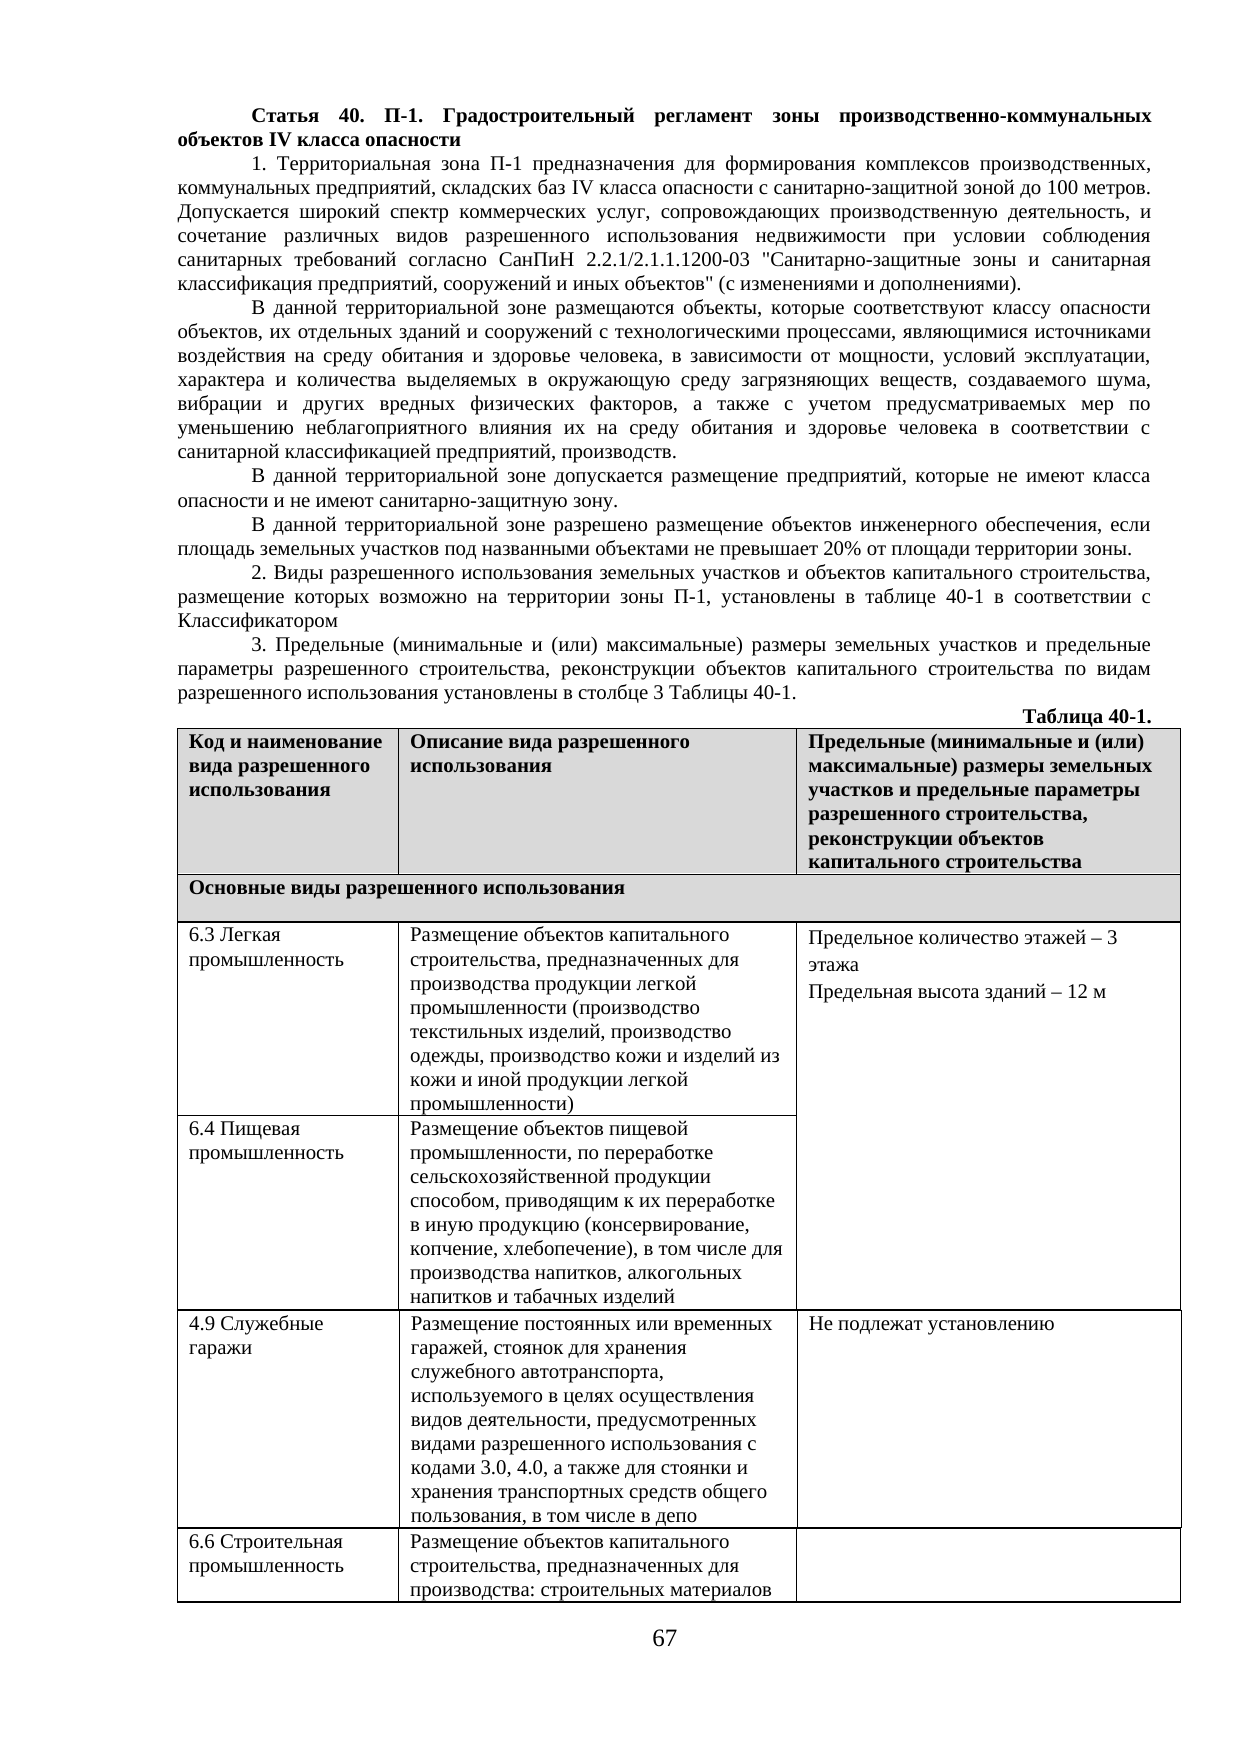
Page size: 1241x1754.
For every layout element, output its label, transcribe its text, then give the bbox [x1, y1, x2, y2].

text В данной территориальной зоне разрешено размещение объектов инженерного обеспечения, если площадь земельных участков под названными объектами не превышает 20% от площади территории зоны. [177, 512, 1152, 560]
text Таблица 40-1. [177, 704, 1152, 728]
table_header Предельные (минимальные и (или) максимальные) размеры земельных участков и предельные параметры разрешенного строительства, реконструкции объектов капитального строительства [797, 729, 1180, 873]
table_header Не подлежат установлению [798, 1311, 1181, 1527]
table_header Код и наименование вида разрешенного использования [178, 729, 398, 873]
table_header Размещение постоянных или временных гаражей, стоянок для хранения служебного автотранспорта, используемого в целях осуществления видов деятельности, предусмотренных видами разрешенного использования с кодами 3.0, 4.0, а также для стоянки и хранения транспортных средств общего пользования, в том числе в депо [400, 1311, 797, 1527]
text Статья 40. П-1. Градостроительный регламент зоны производственно-коммунальных объектов IV класса опасности [177, 102, 1152, 151]
table_cell Размещение объектов пищевой промышленности, по переработке сельскохозяйственной продукции способом, приводящим к их переработке в иную продукцию (консервирование, копчение, хлебопечение), в том числе для производства напитков, алкогольных напитков и табачных изделий [399, 1116, 796, 1308]
table_header 4.9 Служебные гаражи [178, 1311, 399, 1527]
table_header [797, 1529, 1180, 1601]
table_cell Предельное количество этажей – 3 этажа Предельная высота зданий – 12 м [797, 923, 1180, 1308]
table_header Описание вида разрешенного использования [399, 729, 796, 873]
text В данной территориальной зоне допускается размещение предприятий, которые не имеют класса опасности и не имеют санитарно-защитную зону. [177, 463, 1152, 512]
text 3. Предельные (минимальные и (или) максимальные) размеры земельных участков и предельные параметры разрешенного строительства, реконструкции объектов капитального строительства по видам разрешенного использования установлены в столбце 3 Таблицы 40-1. [177, 632, 1152, 704]
table_cell Основные виды разрешенного использования [178, 875, 1180, 921]
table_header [178, 1529, 398, 1601]
table_cell Размещение объектов капитального строительства, предназначенных для производства продукции легкой промышленности (производство текстильных изделий, производство одежды, производство кожи и изделий из кожи и иной продукции легкой промышленности) [399, 923, 796, 1115]
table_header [399, 1529, 796, 1601]
text 1. Территориальная зона П-1 предназначения для формирования комплексов производственных, коммунальных предприятий, складских баз IV класса опасности с санитарно-защитной зоной до 100 метров. Допускается широкий спектр коммерческих услуг, сопровождающих производственную деятельность, и сочетание различных видов разрешенного использования недвижимости при условии соблюдения санитарных требований согласно СанПиН 2.2.1/2.1.1.1200-03 "Санитарно-защитные зоны и санитарная классификация предприятий, сооружений и иных объектов" (с изменениями и дополнениями). [177, 151, 1152, 295]
table_cell 6.4 Пищевая промышленность [178, 1116, 398, 1308]
text 2. Виды разрешенного использования земельных участков и объектов капитального строительства, размещение которых возможно на территории зоны П-1, установлены в таблице 40-1 в соответствии с Классификатором [177, 560, 1152, 632]
text В данной территориальной зоне размещаются объекты, которые соответствуют классу опасности объектов, их отдельных зданий и сооружений с технологическими процессами, являющимися источниками воздействия на среду обитания и здоровье человека, в зависимости от мощности, условий эксплуатации, характера и количества выделяемых в окружающую среду загрязняющих веществ, создаваемого шума, вибрации и других вредных физических факторов, а также с учетом предусматриваемых мер по уменьшению неблагоприятного влияния их на среду обитания и здоровье человека в соответствии с санитарной классификацией предприятий, производств. [177, 295, 1152, 463]
table_cell 6.3 Легкая промышленность [178, 923, 398, 1115]
